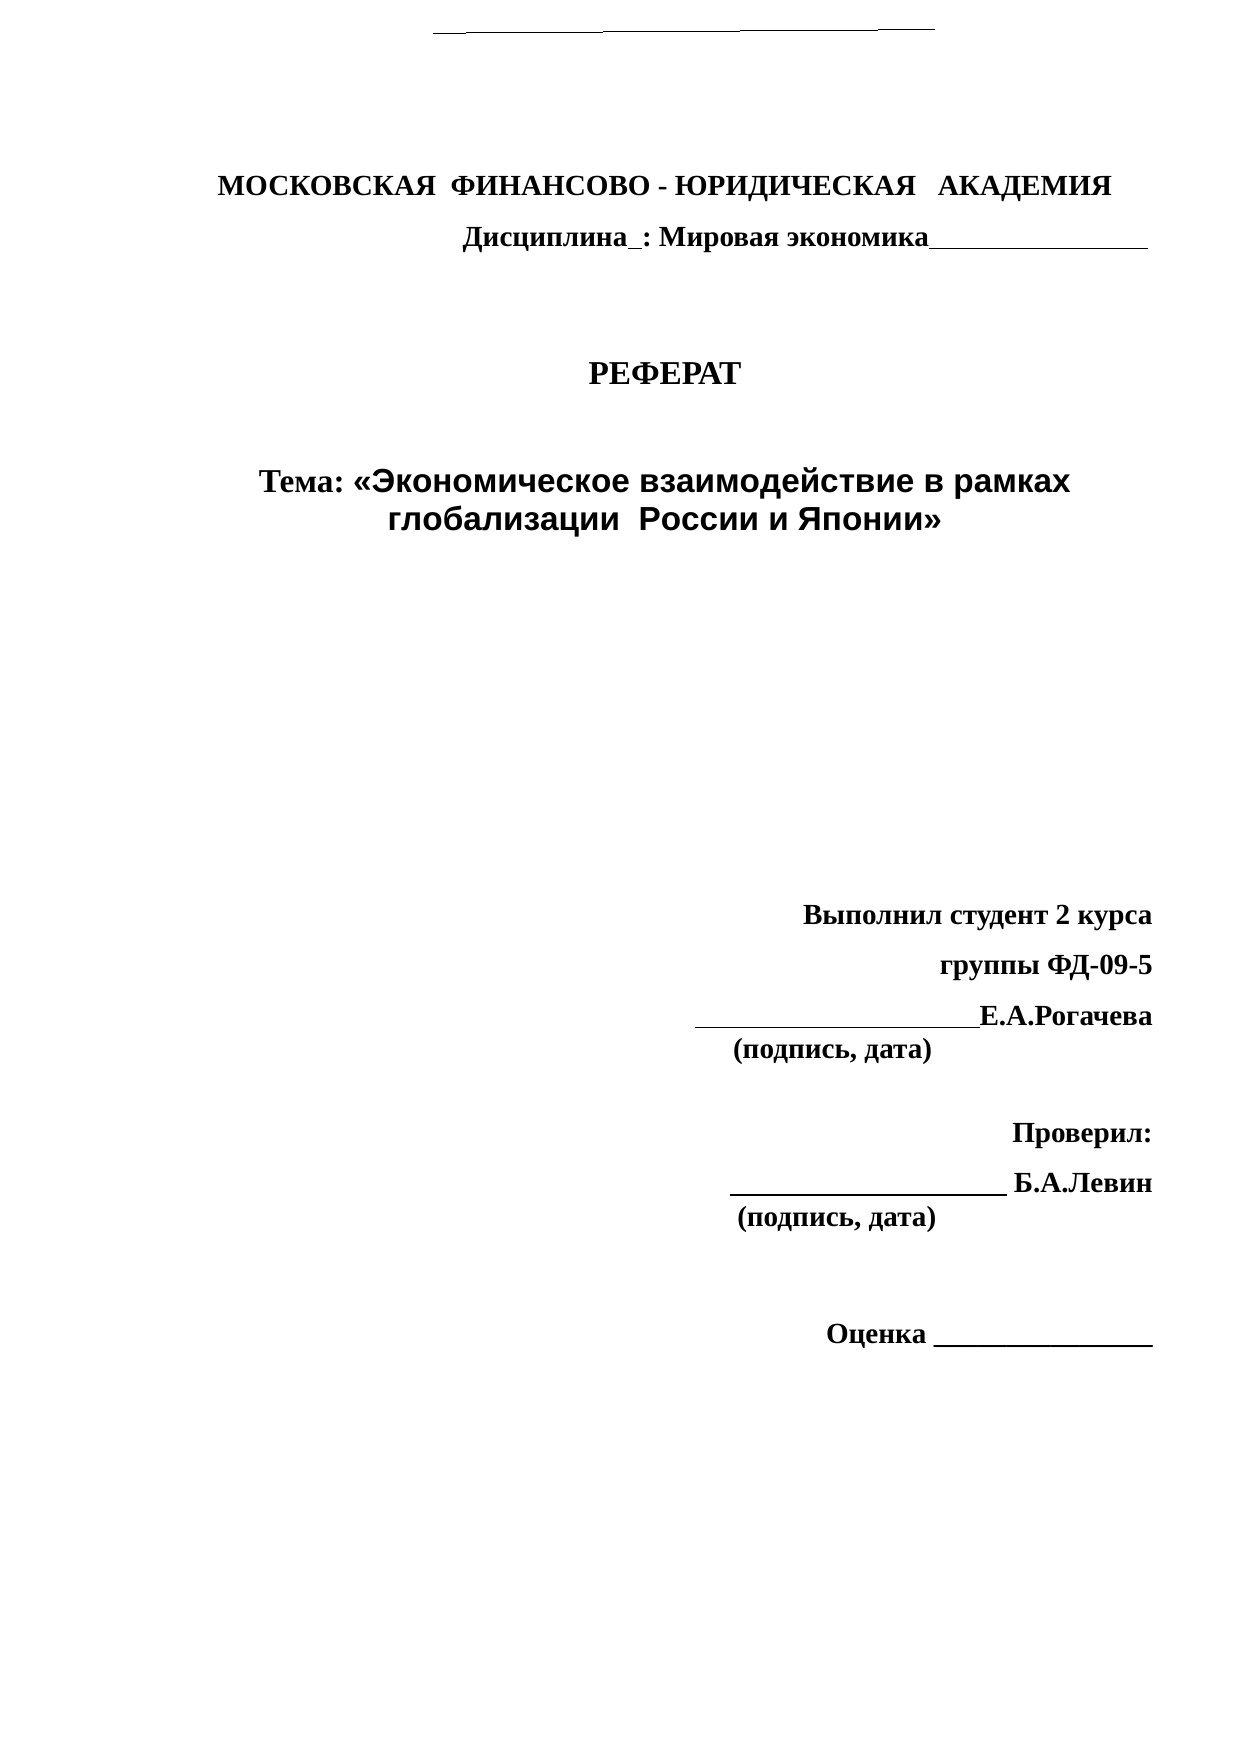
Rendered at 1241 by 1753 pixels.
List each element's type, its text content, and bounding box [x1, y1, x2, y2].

text Е.А.Рогачева [177, 998, 1152, 1031]
text (подпись, дата) [177, 1199, 1152, 1232]
text Проверил: [177, 1115, 1152, 1149]
text Оценка _______________ [177, 1316, 1152, 1350]
text Тема: «Экономическое взаимодействие в рамках глобализации России и Японии» [177, 461, 1152, 538]
text группы ФД-09-5 [177, 947, 1152, 981]
text (подпись, дата) [177, 1031, 1152, 1065]
text Б.А.Левин [177, 1165, 1152, 1199]
text Выполнил студент 2 курса [177, 897, 1152, 931]
text РЕФЕРАТ [177, 353, 1152, 391]
text МОСКОВСКАЯ ФИНАНСОВО - ЮРИДИЧЕСКАЯ АКАДЕМИЯ [177, 168, 1152, 202]
text Дисциплина : Мировая экономика [177, 219, 1152, 252]
